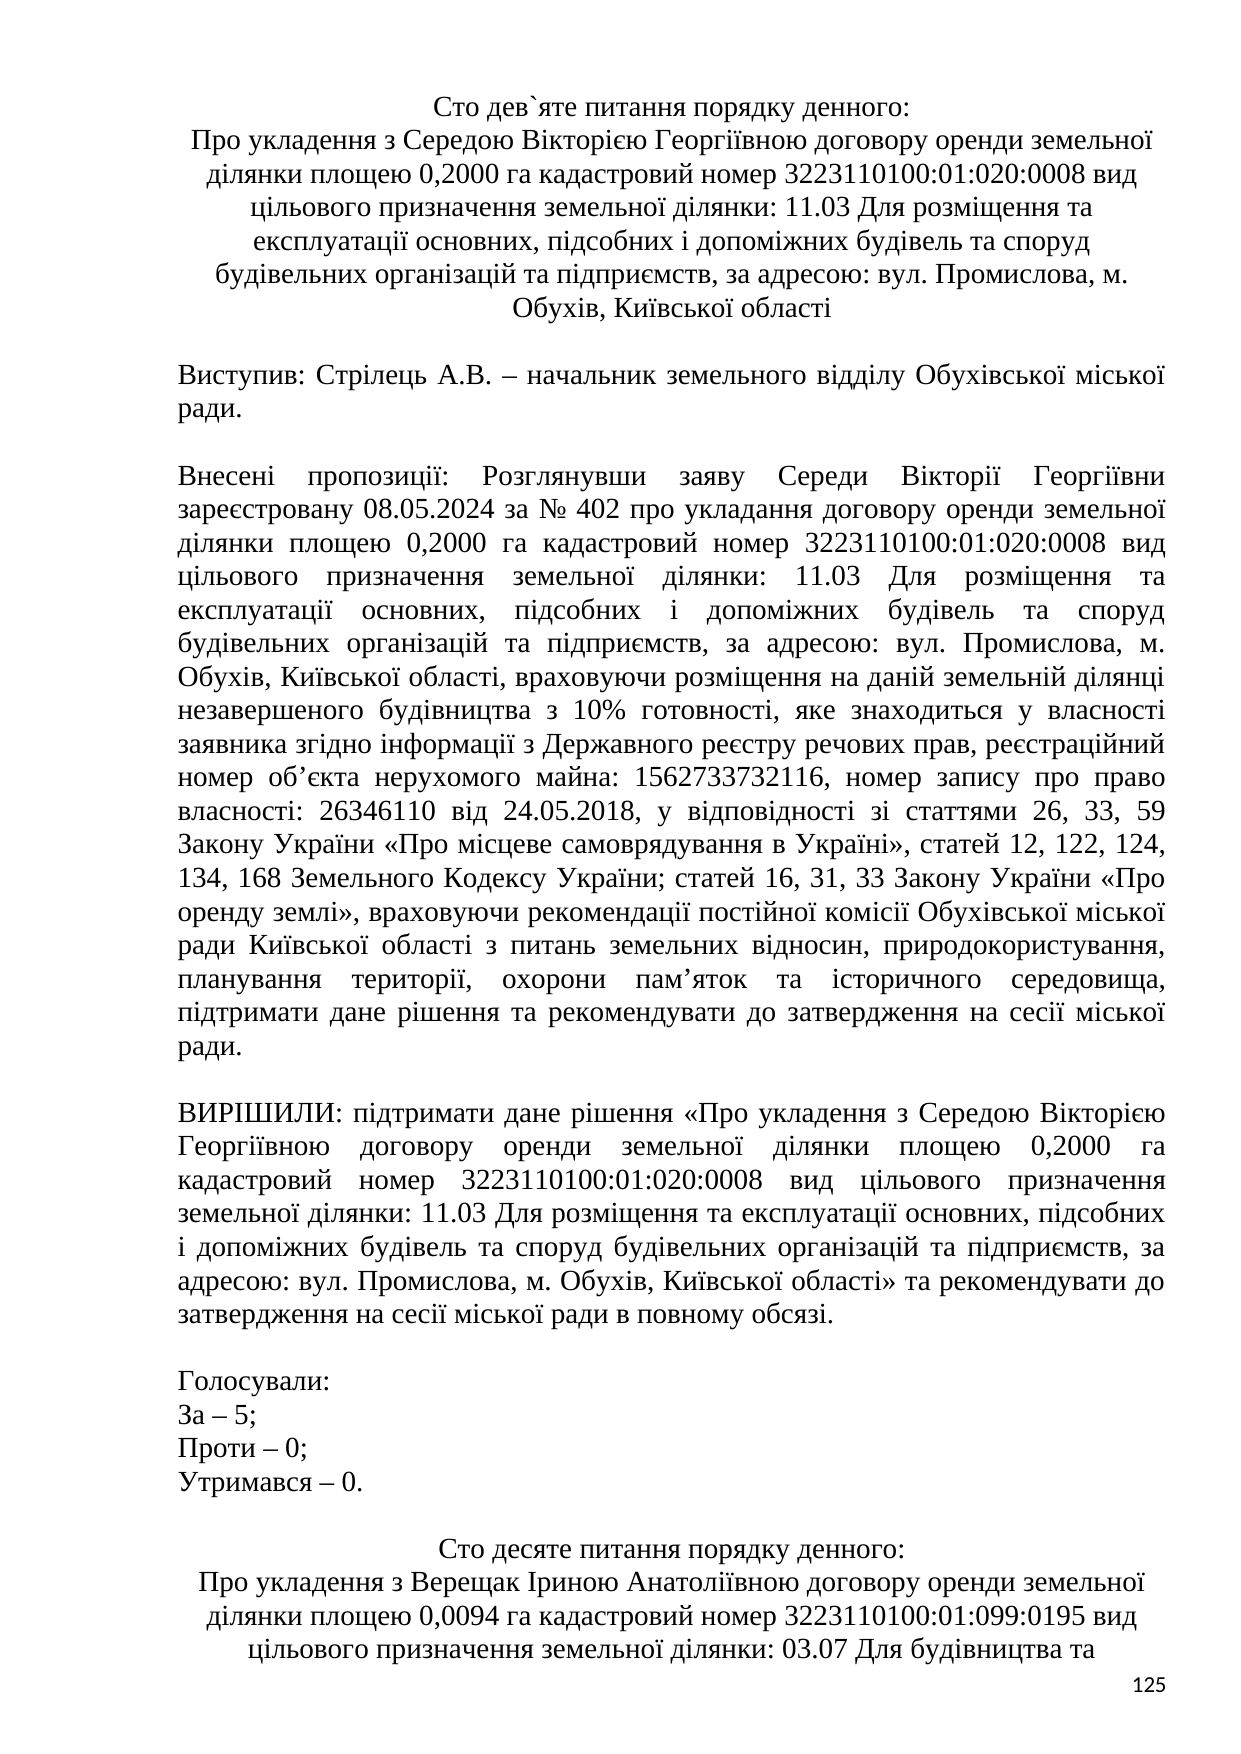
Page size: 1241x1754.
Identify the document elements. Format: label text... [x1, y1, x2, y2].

text Виступив: Стрілець А.В. – начальник земельного відділу Обухівської міської ради. [177, 357, 1166, 424]
text Сто деcяте питання порядку денного: [177, 1531, 1166, 1564]
text Внесені пропозиції: Розглянувши заяву Середи Вікторії Георгіївни зареєстровану 08.05.2024 за № 402 про укладання договору оренди земельної ділянки площею 0,2000 га кадастровий номер 3223110100:01:020:0008 вид цільового призначення земельної ділянки: 11.03 Для розміщення та експлуатації основних, підсобних і допоміжних будівель та споруд будівельних організацій та підприємств, за адресою: вул. Промислова, м. Обухів, Київської області, враховуючи розміщення на даній земельній ділянці незавершеного будівництва з 10% готовності, яке знаходиться у власності заявника згідно інформації з Державного реєстру речових прав, реєстраційний номер об’єкта нерухомого майна: 1562733732116, номер запису про право власності: 26346110 від 24.05.2018, у відповідності зі статтями 26, 33, 59 Закону України «Про місцеве самоврядування в Україні», статей 12, 122, 124, 134, 168 Земельного Кодексу України; статей 16, 31, 33 Закону України «Про оренду землі», враховуючи рекомендації постійної комісії Обухівської міської ради Київської області з питань земельних відносин, природокористування, планування території, охорони пам’яток та історичного середовища, підтримати дане рішення та рекомендувати до затвердження на сесії міської ради. [177, 458, 1166, 1061]
text Утримався – 0. [177, 1464, 1166, 1497]
text Сто дев`яте питання порядку денного: [177, 89, 1166, 122]
text ВИРІШИЛИ: підтримати дане рішення «Про укладення з Середою Вікторією Георгіївною договору оренди земельної ділянки площею 0,2000 га кадастровий номер 3223110100:01:020:0008 вид цільового призначення земельної ділянки: 11.03 Для розміщення та експлуатації основних, підсобних і допоміжних будівель та споруд будівельних організацій та підприємств, за адресою: вул. Промислова, м. Обухів, Київської області» та рекомендувати до затвердження на сесії міської ради в повному обсязі. [177, 1095, 1166, 1330]
text Проти – 0; [177, 1430, 1166, 1464]
text За – 5; [177, 1397, 1166, 1430]
text Голосували: [177, 1363, 1166, 1397]
text Про укладення з Середою Вікторією Георгіївною договору оренди земельної ділянки площею 0,2000 га кадастровий номер 3223110100:01:020:0008 вид цільового призначення земельної ділянки: 11.03 Для розміщення та експлуатації основних, підсобних і допоміжних будівель та споруд будівельних організацій та підприємств, за адресою: вул. Промислова, м. Обухів, Київської області [177, 122, 1166, 323]
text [177, 1564, 1166, 1665]
